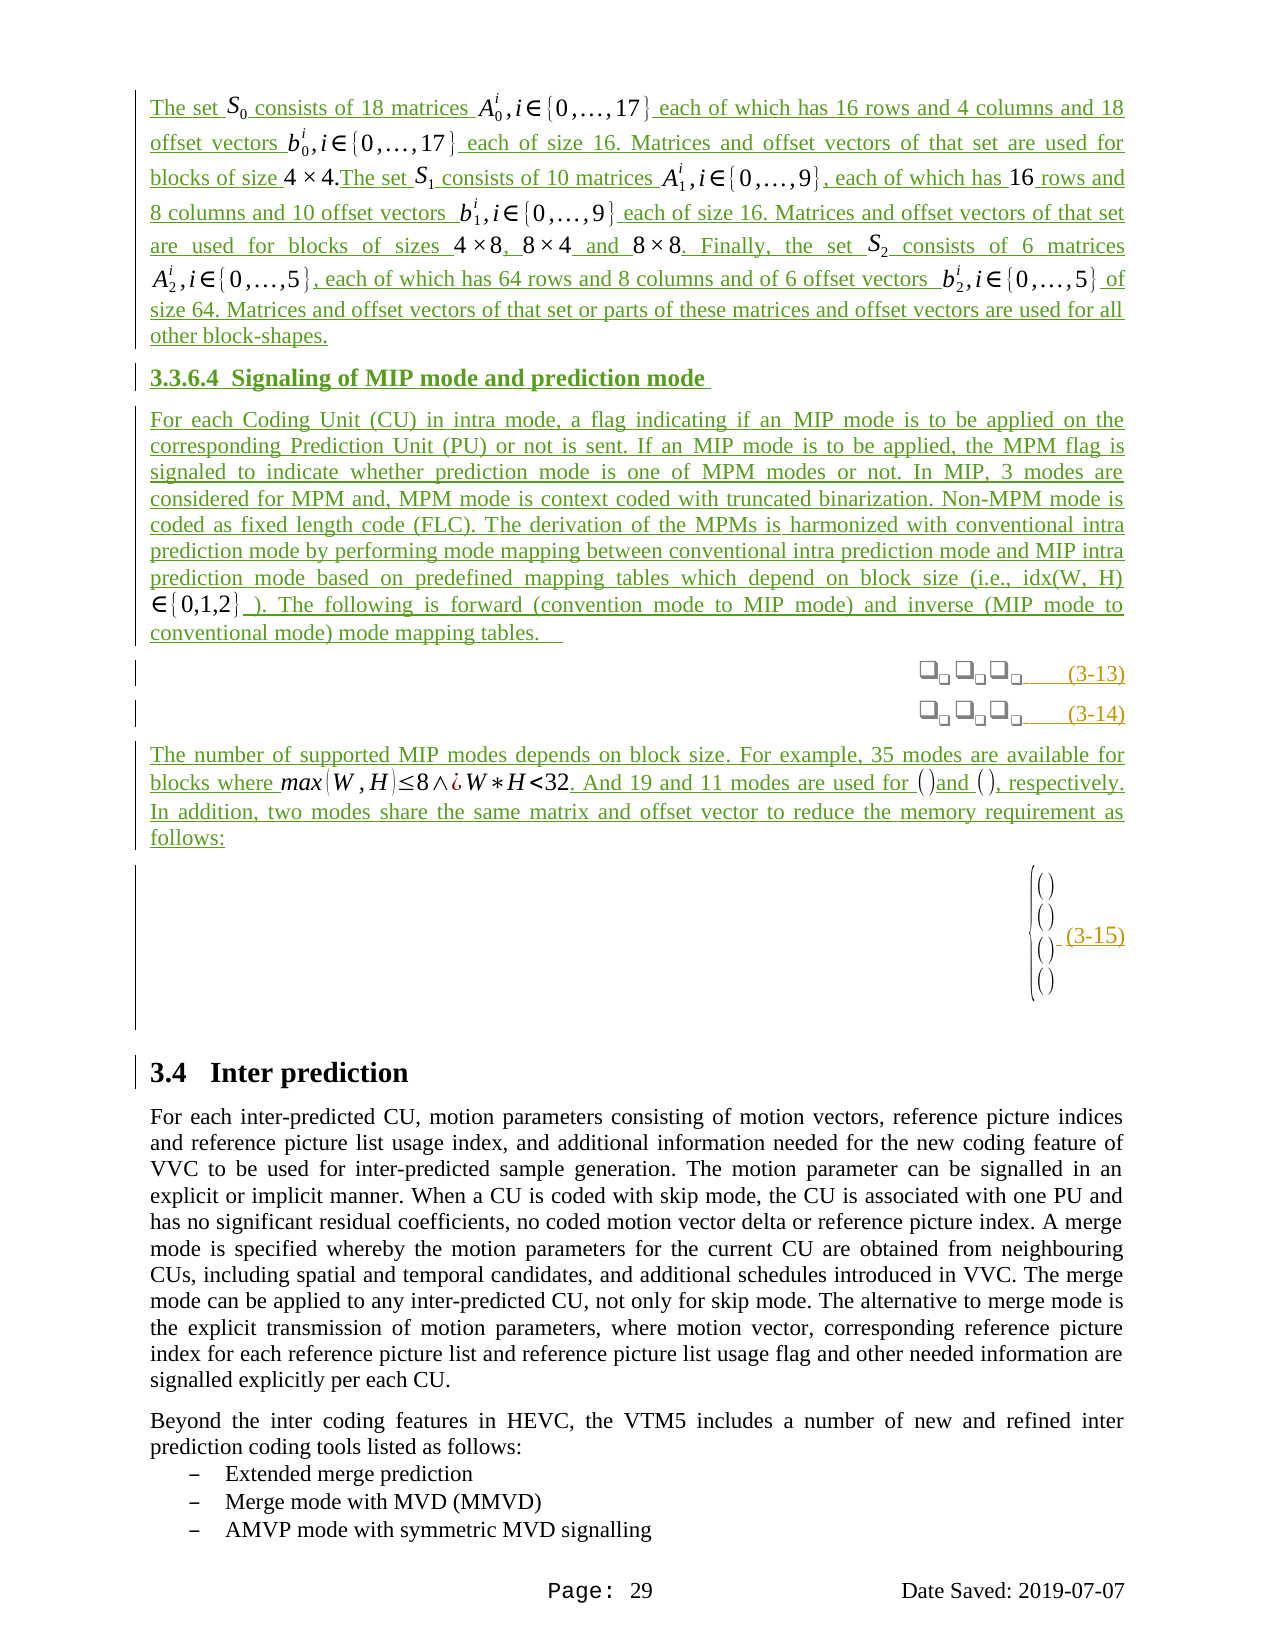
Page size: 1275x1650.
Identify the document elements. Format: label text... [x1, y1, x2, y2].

subtitle Inter prediction [150, 1055, 1125, 1089]
text 13 [150, 660, 1125, 686]
text 14 [150, 700, 1125, 727]
list 15 [225, 864, 1125, 1004]
list AMVP mode with symmetric MVD signalling [187, 1516, 1125, 1544]
list Merge mode with MVD (MMVD) [187, 1488, 1125, 1516]
list Extended merge prediction [187, 1459, 1125, 1488]
text For each inter-predicted CU, motion parameters consisting of motion vectors, reference picture indices and reference picture list usage index, and additional information needed for the new coding feature of VVC to be used for inter-predicted sample generation. The motion parameter can be signalled in an explicit or implicit manner. When a CU is coded with skip mode, the CU is associated with one PU and has no significant residual coefficients, no coded motion vector delta or reference picture index. A merge mode is specified whereby the motion parameters for the current CU are obtained from neighbouring CUs, including spatial and temporal candidates, and additional schedules introduced in VVC. The merge mode can be applied to any inter-predicted CU, not only for skip mode. The alternative to merge mode is the explicit transmission of motion parameters, where motion vector, corresponding reference picture index for each reference picture list and reference picture list usage flag and other needed information are signalled explicitly per each CU. [150, 1103, 1125, 1393]
text Beyond the inter coding features in HEVC, the VTM5 includes a number of new and refined inter prediction coding tools listed as follows: [150, 1407, 1125, 1459]
